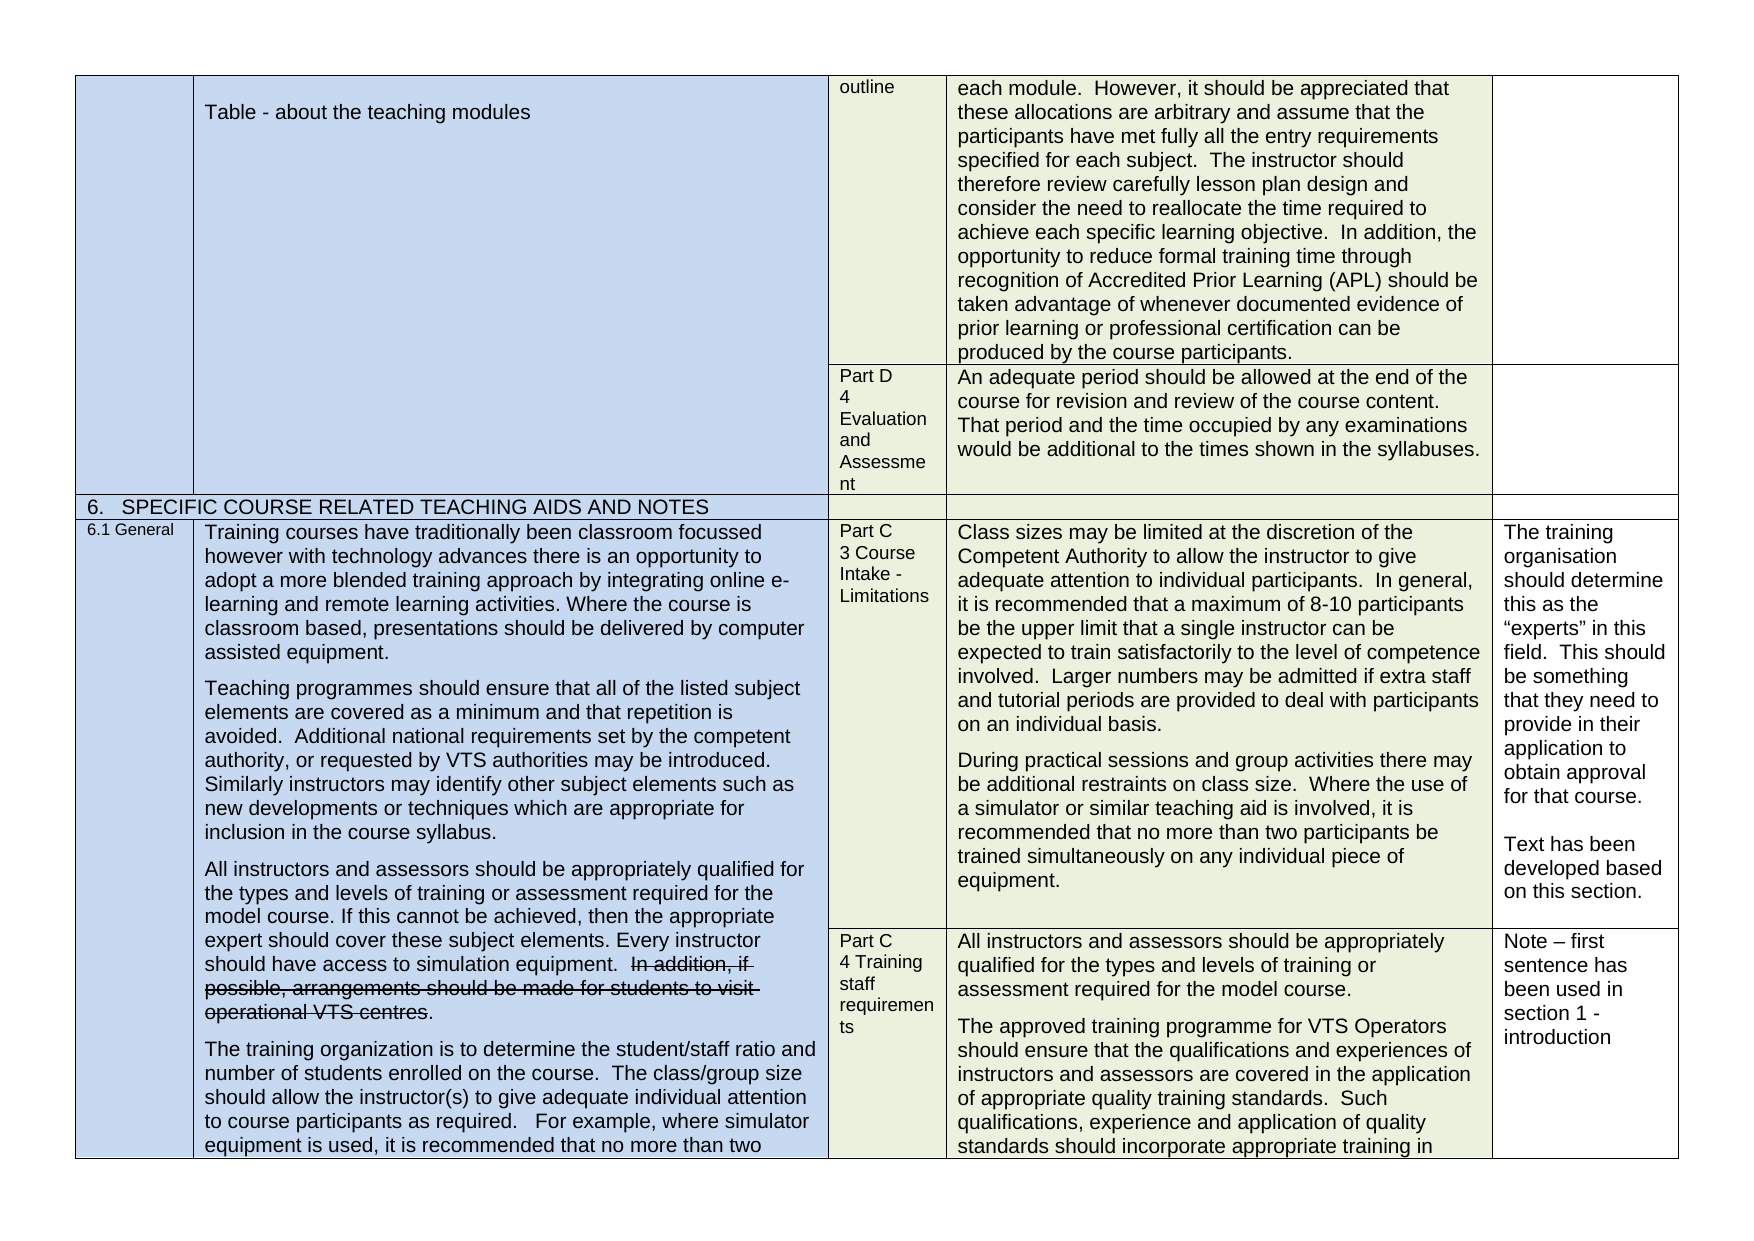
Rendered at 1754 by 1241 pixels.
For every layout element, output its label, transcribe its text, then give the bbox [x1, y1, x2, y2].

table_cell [947, 929, 1492, 1157]
table_cell Training courses have traditionally been classroom focussed however with technology advances there is an opportunity to adopt a more blended training approach by integrating online e-learning and remote learning activities. Where the course is classroom based, presentations should be delivered by computer assisted equipment. Teaching programmes should ensure that all of the listed subject elements are covered as a minimum and that repetition is avoided. Additional national requirements set by the competent authority, or requested by VTS authorities may be introduced. Similarly instructors may identify other subject elements such as new developments or techniques which are appropriate for inclusion in the course syllabus. All instructors and assessors should be appropriately qualified for the types and levels of training or assessment required for the model course. If this cannot be achieved, then the appropriate expert should cover these subject elements. Every instructor should have access to simulation equipment. In addition, if possible, arrangements should be made for students to visit operational VTS centres. The training organization is to determine the student/staff ratio and number of students enrolled on the course. The class/group size should allow the instructor(s) to give adequate individual attention to course participants as required. For example, where simulator equipment is used, it is recommended that no more than two students are trained simultaneously on any individual piece of equipment. [194, 520, 828, 1157]
table_cell Class sizes may be limited at the discretion of the Competent Authority to allow the instructor to give adequate attention to individual participants. In general, it is recommended that a maximum of 8-10 participants be the upper limit that a single instructor can be expected to train satisfactorily to the level of competence involved. Larger numbers may be admitted if extra staff and tutorial periods are provided to deal with participants on an individual basis. During practical sessions and group activities there may be additional restraints on class size. Where the use of a simulator or similar teaching aid is involved, it is recommended that no more than two participants be trained simultaneously on any individual piece of equipment. [947, 520, 1492, 928]
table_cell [947, 76, 1492, 363]
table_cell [829, 76, 946, 363]
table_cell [829, 929, 946, 1157]
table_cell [1493, 929, 1678, 1157]
table_cell Part C 3 Course Intake - Limitations [829, 520, 946, 928]
table_cell [1493, 365, 1678, 494]
table_cell [829, 495, 946, 519]
table_cell [1493, 495, 1678, 519]
table_cell [1493, 76, 1678, 363]
table_cell The training organisation should determine this as the “experts” in this field. This should be something that they need to provide in their application to obtain approval for that course. Text has been developed based on this section. [1493, 520, 1678, 928]
table_cell An adequate period should be allowed at the end of the course for revision and review of the course content. That period and the time occupied by any examinations would be additional to the times shown in the syllabuses. [947, 365, 1492, 494]
table_cell 6. SPECIFIC COURSE RELATED TEACHING AIDS AND NOTES [76, 495, 828, 519]
table_cell [947, 495, 1492, 519]
table_cell 6.1 General [76, 520, 193, 1157]
table_cell Part D 4 Evaluation and Assessment [829, 365, 946, 494]
